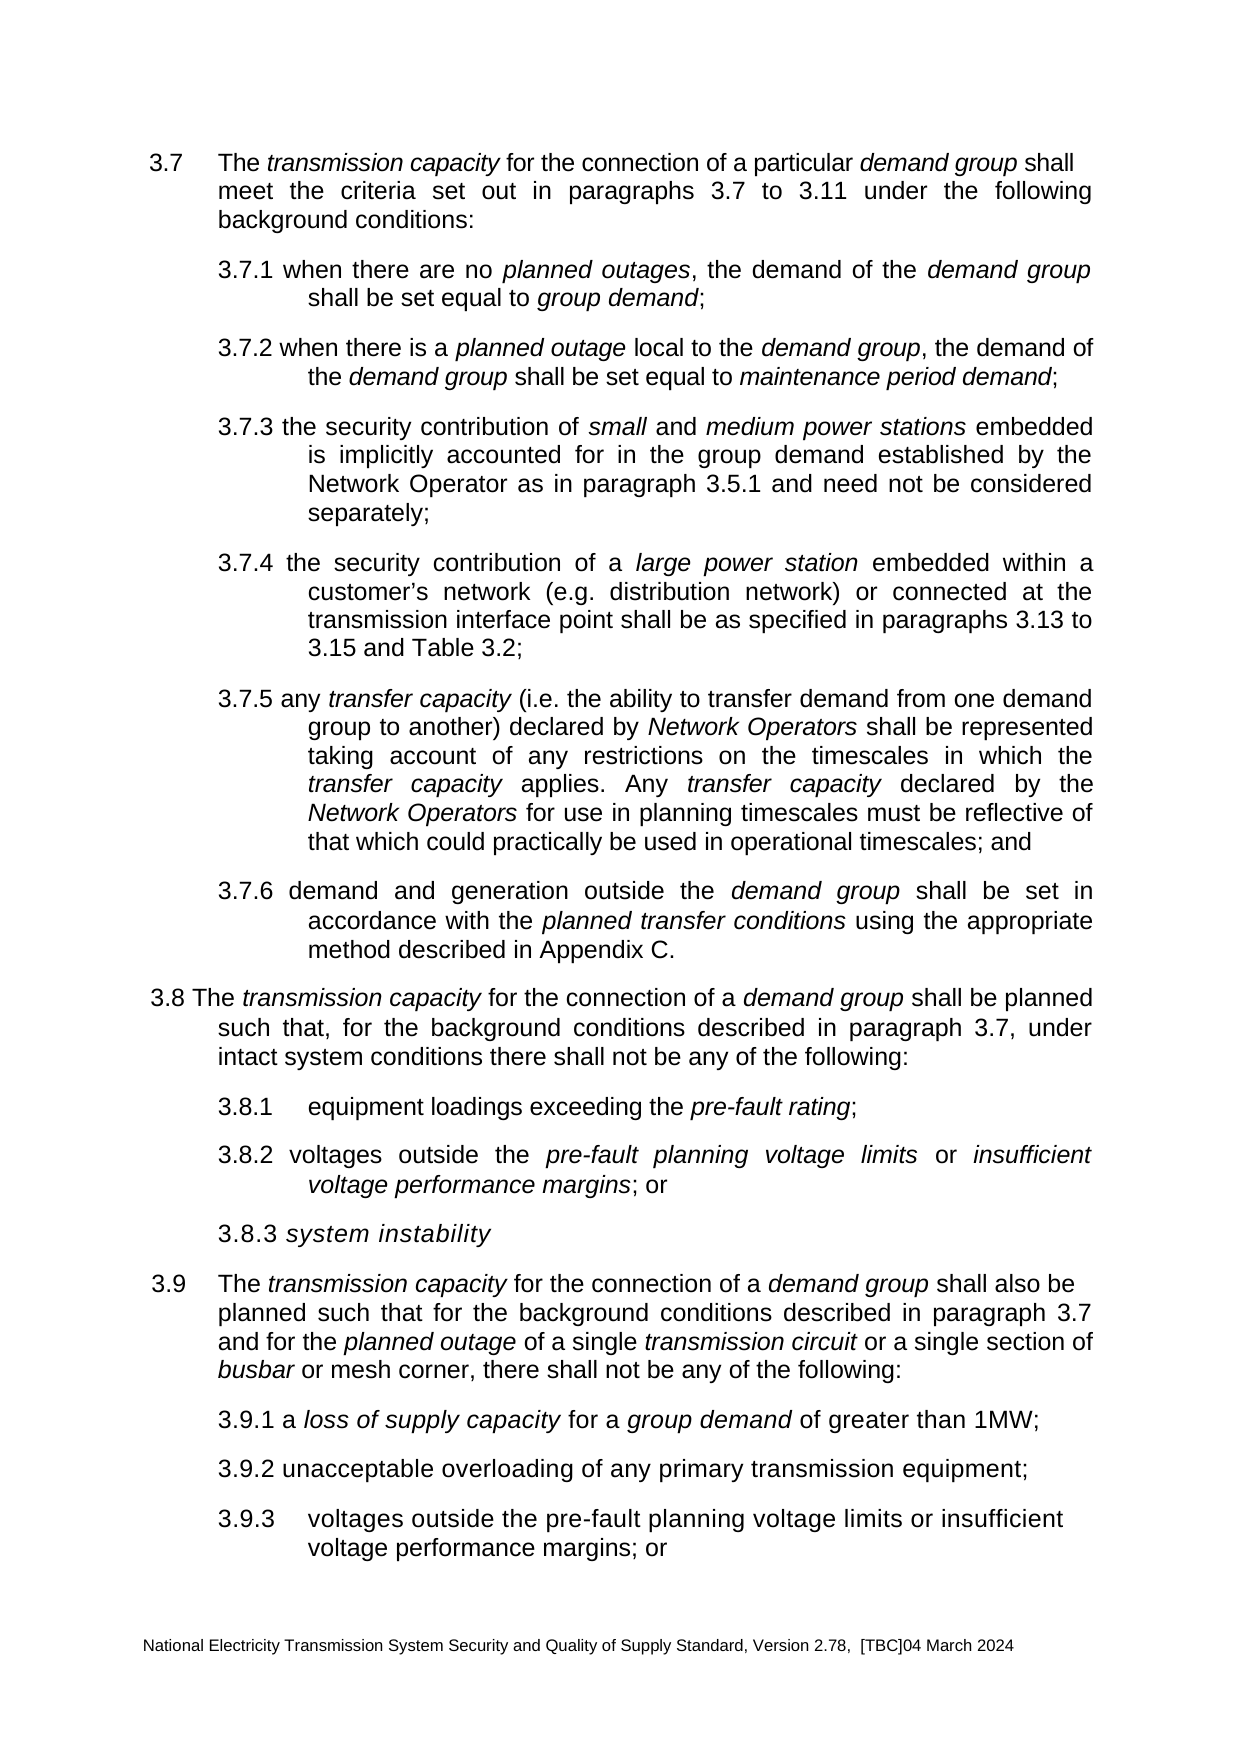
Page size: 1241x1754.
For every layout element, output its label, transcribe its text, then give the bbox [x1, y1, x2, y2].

text 3.8.2 voltages outside the pre-fault planning voltage limits or insufficient voltage performance margins; or [218, 1140, 1094, 1200]
text meet the criteria set out in paragraphs 3.7 to 3.11 under the following background conditions: [218, 177, 1094, 234]
text 3.7.2 when there is a planned outage local to the demand group, the demand of the demand group shall be set equal to maintenance period demand; [218, 334, 1094, 391]
text 3.9 The transmission capacity for the connection of a demand group shall also be [150, 1269, 1094, 1298]
text 3.8.3 system instability [218, 1219, 1094, 1248]
text 3.8.1 equipment loadings exceeding the pre-fault rating; [218, 1092, 1094, 1121]
text planned such that for the background conditions described in paragraph 3.7 and for the planned outage of a single transmission circuit or a single section of busbar or mesh corner, there shall not be any of the following: [218, 1298, 1094, 1385]
text 3.7 The transmission capacity for the connection of a particular demand group shall [143, 148, 1101, 177]
text 3.7.1 when there are no planned outages, the demand of the demand group shall be set equal to group demand; [218, 255, 1094, 312]
text 3.9.3 voltages outside the pre-fault planning voltage limits or insufficient [218, 1504, 1094, 1533]
text 3.7.4 the security contribution of a large power station embedded within a customer’s network (e.g. distribution network) or connected at the transmission interface point shall be as specified in paragraphs 3.13 to 3.15 and Table 3.2; [218, 549, 1094, 662]
text 3.7.5 any transfer capacity (i.e. the ability to transfer demand from one demand group to another) declared by Network Operators shall be represented taking account of any restrictions on the timescales in which the transfer capacity applies. Any transfer capacity declared by the Network Operators for use in planning timescales must be reflective of that which could practically be used in operational timescales; and [218, 684, 1094, 856]
text 3.7.6 demand and generation outside the demand group shall be set in accordance with the planned transfer conditions using the appropriate method described in Appendix C. [218, 876, 1094, 964]
text 3.7.3 the security contribution of small and medium power stations embedded is implicitly accounted for in the group demand established by the Network Operator as in paragraph 3.5.1 and need not be considered separately; [218, 412, 1094, 527]
text 3.8 The transmission capacity for the connection of a demand group shall be planned such that, for the background conditions described in paragraph 3.7, under intact system conditions there shall not be any of the following: [150, 983, 1094, 1071]
text 3.9.2 unacceptable overloading of any primary transmission equipment; [218, 1454, 1094, 1483]
text 3.9.1 a loss of supply capacity for a group demand of greater than 1MW; [218, 1406, 1094, 1435]
text voltage performance margins; or [308, 1533, 1094, 1562]
